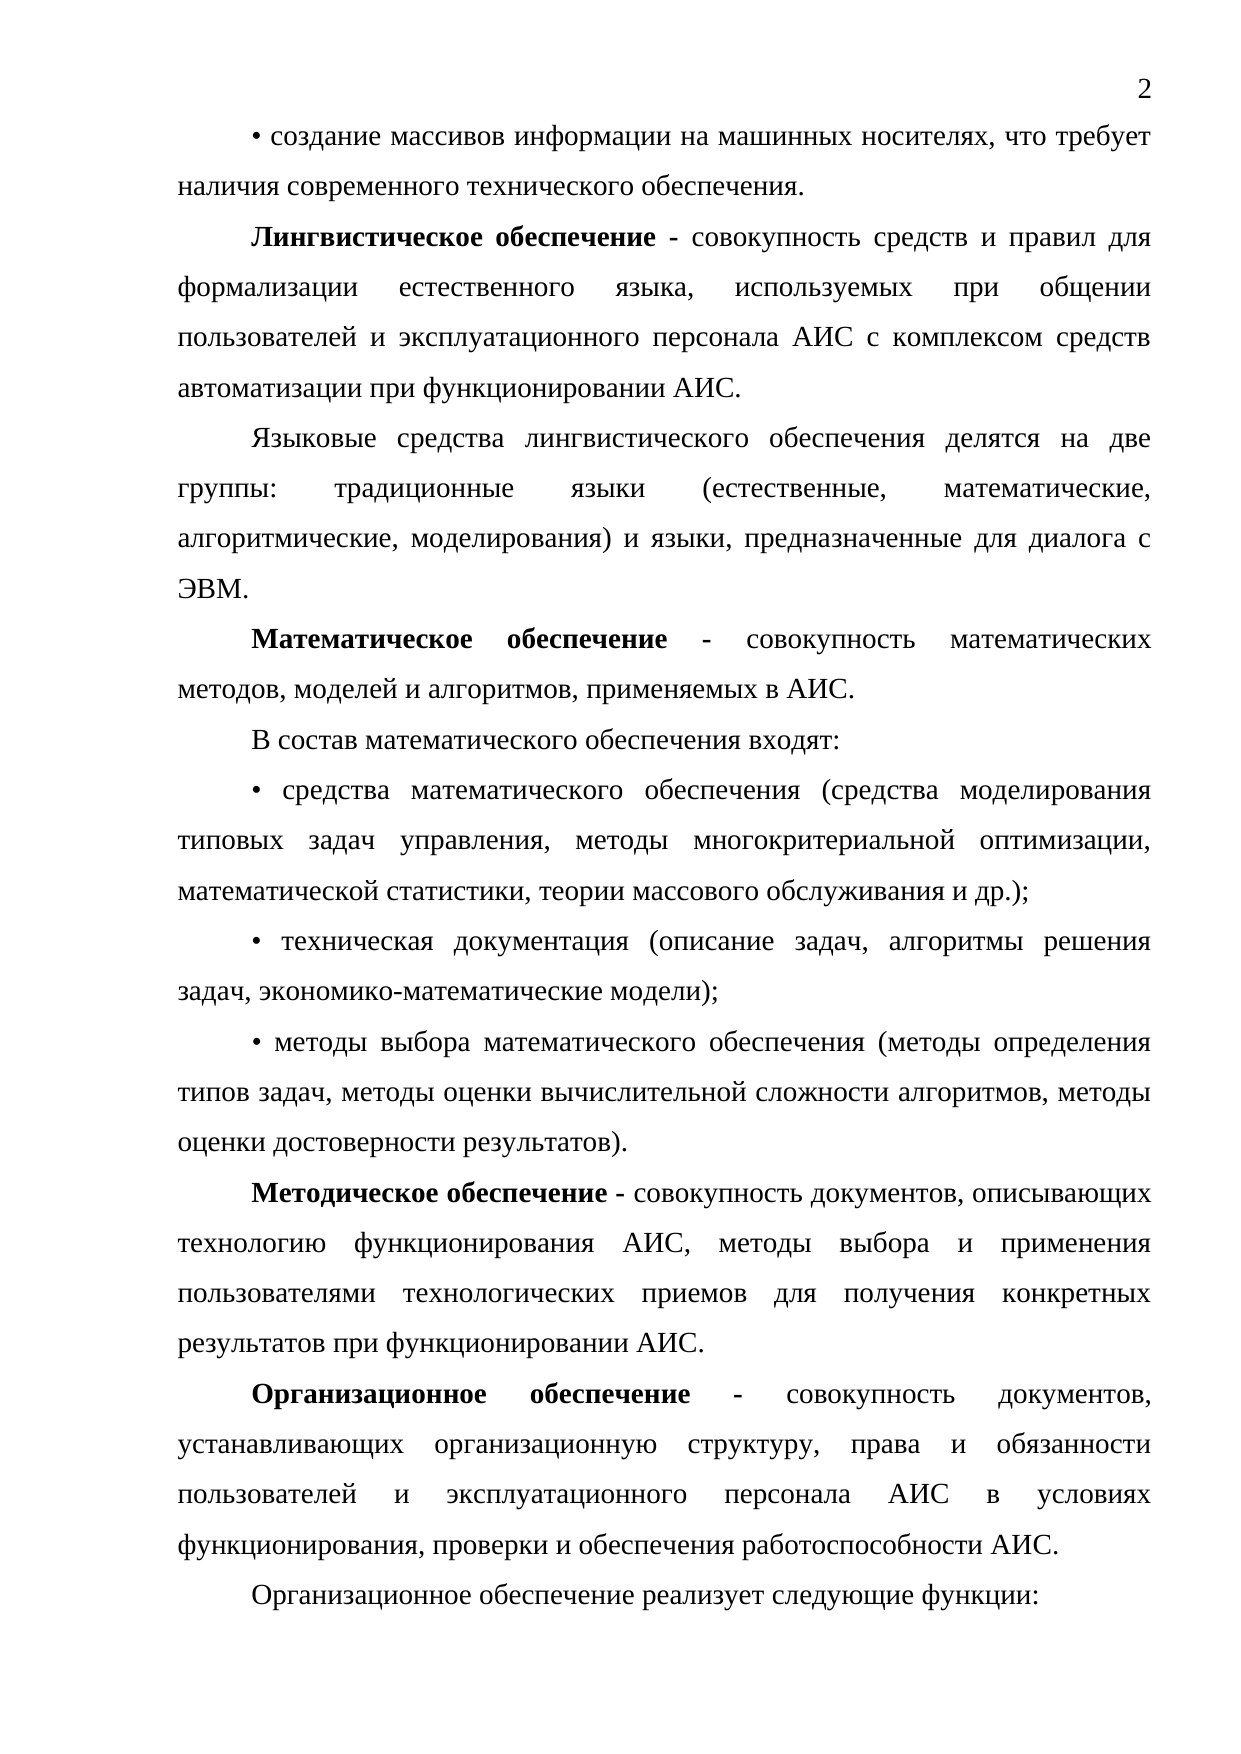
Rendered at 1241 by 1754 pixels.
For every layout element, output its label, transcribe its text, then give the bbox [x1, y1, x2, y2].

text • создание массивов информации на машинных носителях, что требует наличия современного технического обеспечения. [177, 118, 1152, 202]
text Организационное обеспечение реализует следующие функции: [177, 1577, 1152, 1611]
text Языковые средства лингвистического обеспечения делятся на две группы: традиционные языки (естественные, математические, алгоритмические, моделирования) и языки, предназначенные для диалога с ЭВМ. [177, 420, 1152, 604]
text Математическое обеспечение - совокупность математических методов, моделей и алгоритмов, применяемых в АИС. [177, 621, 1152, 705]
text В состав математического обеспечения входят: [177, 722, 1152, 755]
text Организационное обеспечение - совокупность документов, устанавливающих организационную структуру, права и обязанности пользователей и эксплуатационного персонала АИС в условиях функционирования, проверки и обеспечения работоспособности АИС. [177, 1376, 1152, 1560]
text • средства математического обеспечения (средства моделирования типовых задач управления, методы многокритериальной оптимизации, математической статистики, теории массового обслуживания и др.); [177, 772, 1152, 906]
text • методы выбора математического обеспечения (методы определения типов задач, методы оценки вычислительной сложности алгоритмов, методы оценки достоверности результатов). [177, 1024, 1152, 1158]
text • техническая документация (описание задач, алгоритмы решения задач, экономико-математические модели); [177, 923, 1152, 1007]
text Методическое обеспечение - совокупность документов, описывающих технологию функционирования АИС, методы выбора и применения пользователями технологических приемов для получения конкретных результатов при функционировании АИС. [177, 1175, 1152, 1359]
text Лингвистическое обеспечение - совокупность средств и правил для формализации естественного языка, используемых при общении пользователей и эксплуатационного персонала АИС с комплексом средств автоматизации при функционировании АИС. [177, 219, 1152, 403]
